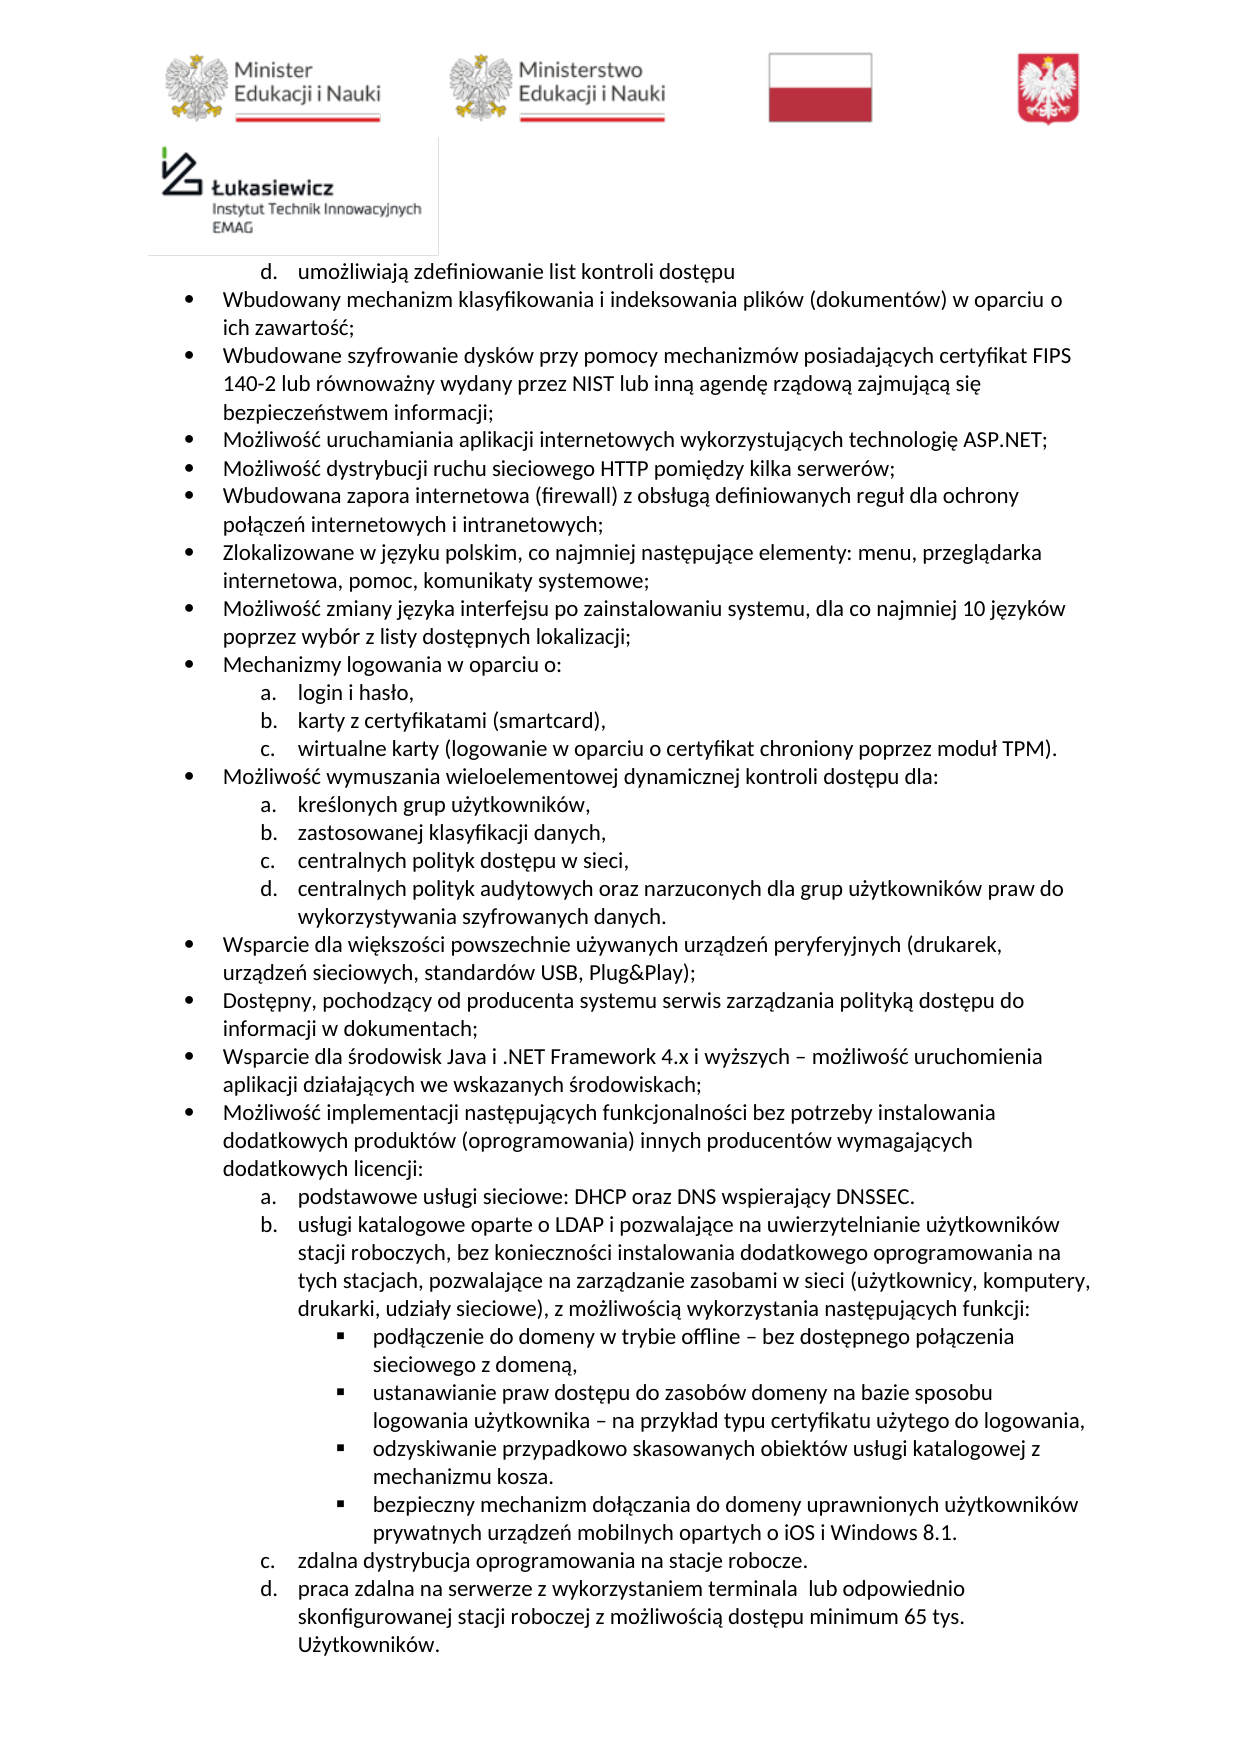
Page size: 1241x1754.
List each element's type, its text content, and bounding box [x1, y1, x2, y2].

list centralnych polityk audytowych oraz narzuconych dla grup użytkowników praw do wykorzystywania szyfrowanych danych. [260, 874, 1093, 930]
list Możliwość wymuszania wieloelementowej dynamicznej kontroli dostępu dla: [185, 762, 1093, 790]
list Możliwość zmiany języka interfejsu po zainstalowaniu systemu, dla co najmniej 10 języków poprzez wybór z listy dostępnych lokalizacji; [185, 594, 1093, 650]
list usługi katalogowe oparte o LDAP i pozwalające na uwierzytelnianie użytkowników stacji roboczych, bez konieczności instalowania dodatkowego oprogramowania na tych stacjach, pozwalające na zarządzanie zasobami w sieci (użytkownicy, komputery, drukarki, udziały sieciowe), z możliwością wykorzystania następujących funkcji: [260, 1210, 1093, 1322]
list Wbudowana zapora internetowa (firewall) z obsługą definiowanych reguł dla ochrony połączeń internetowych i intranetowych; [185, 482, 1093, 538]
list Wsparcie dla większości powszechnie używanych urządzeń peryferyjnych (drukarek, urządzeń sieciowych, standardów USB, Plug&Play); [185, 930, 1093, 986]
list centralnych polityk dostępu w sieci, [260, 846, 1093, 874]
list zdalna dystrybucja oprogramowania na stacje robocze. [260, 1546, 1093, 1574]
list zastosowanej klasyfikacji danych, [260, 818, 1093, 846]
list Dostępny, pochodzący od producenta systemu serwis zarządzania polityką dostępu do informacji w dokumentach; [185, 986, 1093, 1042]
list podłączenie do domeny w trybie offline – bez dostępnego połączenia sieciowego z domeną, [335, 1322, 1093, 1378]
list Możliwość implementacji następujących funkcjonalności bez potrzeby instalowania dodatkowych produktów (oprogramowania) innych producentów wymagających dodatkowych licencji: [185, 1098, 1093, 1182]
list kreślonych grup użytkowników, [260, 790, 1093, 818]
list karty z certyfikatami (smartcard), [260, 706, 1093, 734]
list login i hasło, [260, 678, 1093, 706]
list odzyskiwanie przypadkowo skasowanych obiektów usługi katalogowej z mechanizmu kosza. [335, 1434, 1093, 1490]
list umożliwiają zdefiniowanie list kontroli dostępu [260, 257, 1093, 286]
list praca zdalna na serwerze z wykorzystaniem terminala lub odpowiednio skonfigurowanej stacji roboczej z możliwością dostępu minimum 65 tys. Użytkowników. [260, 1574, 1093, 1658]
list Wbudowany mechanizm klasyfikowania i indeksowania plików (dokumentów) w oparciu o ich zawartość; [185, 286, 1093, 342]
list wirtualne karty (logowanie w oparciu o certyfikat chroniony poprzez moduł TPM). [260, 734, 1093, 762]
list Mechanizmy logowania w oparciu o: [185, 650, 1093, 678]
list Wbudowane szyfrowanie dysków przy pomocy mechanizmów posiadających certyfikat FIPS 140-2 lub równoważny wydany przez NIST lub inną agendę rządową zajmującą się bezpieczeństwem informacji; [185, 342, 1093, 426]
list bezpieczny mechanizm dołączania do domeny uprawnionych użytkowników prywatnych urządzeń mobilnych opartych o iOS i Windows 8.1. [335, 1490, 1093, 1546]
list podstawowe usługi sieciowe: DHCP oraz DNS wspierający DNSSEC. [260, 1182, 1093, 1210]
list Możliwość uruchamiania aplikacji internetowych wykorzystujących technologię ASP.NET; [185, 426, 1093, 454]
list ustanawianie praw dostępu do zasobów domeny na bazie sposobu logowania użytkownika – na przykład typu certyfikatu użytego do logowania, [335, 1378, 1093, 1434]
list Zlokalizowane w języku polskim, co najmniej następujące elementy: menu, przeglądarka internetowa, pomoc, komunikaty systemowe; [185, 538, 1093, 594]
list Możliwość dystrybucji ruchu sieciowego HTTP pomiędzy kilka serwerów; [185, 454, 1093, 482]
list Wsparcie dla środowisk Java i .NET Framework 4.x i wyższych – możliwość uruchomienia aplikacji działających we wskazanych środowiskach; [185, 1042, 1093, 1098]
